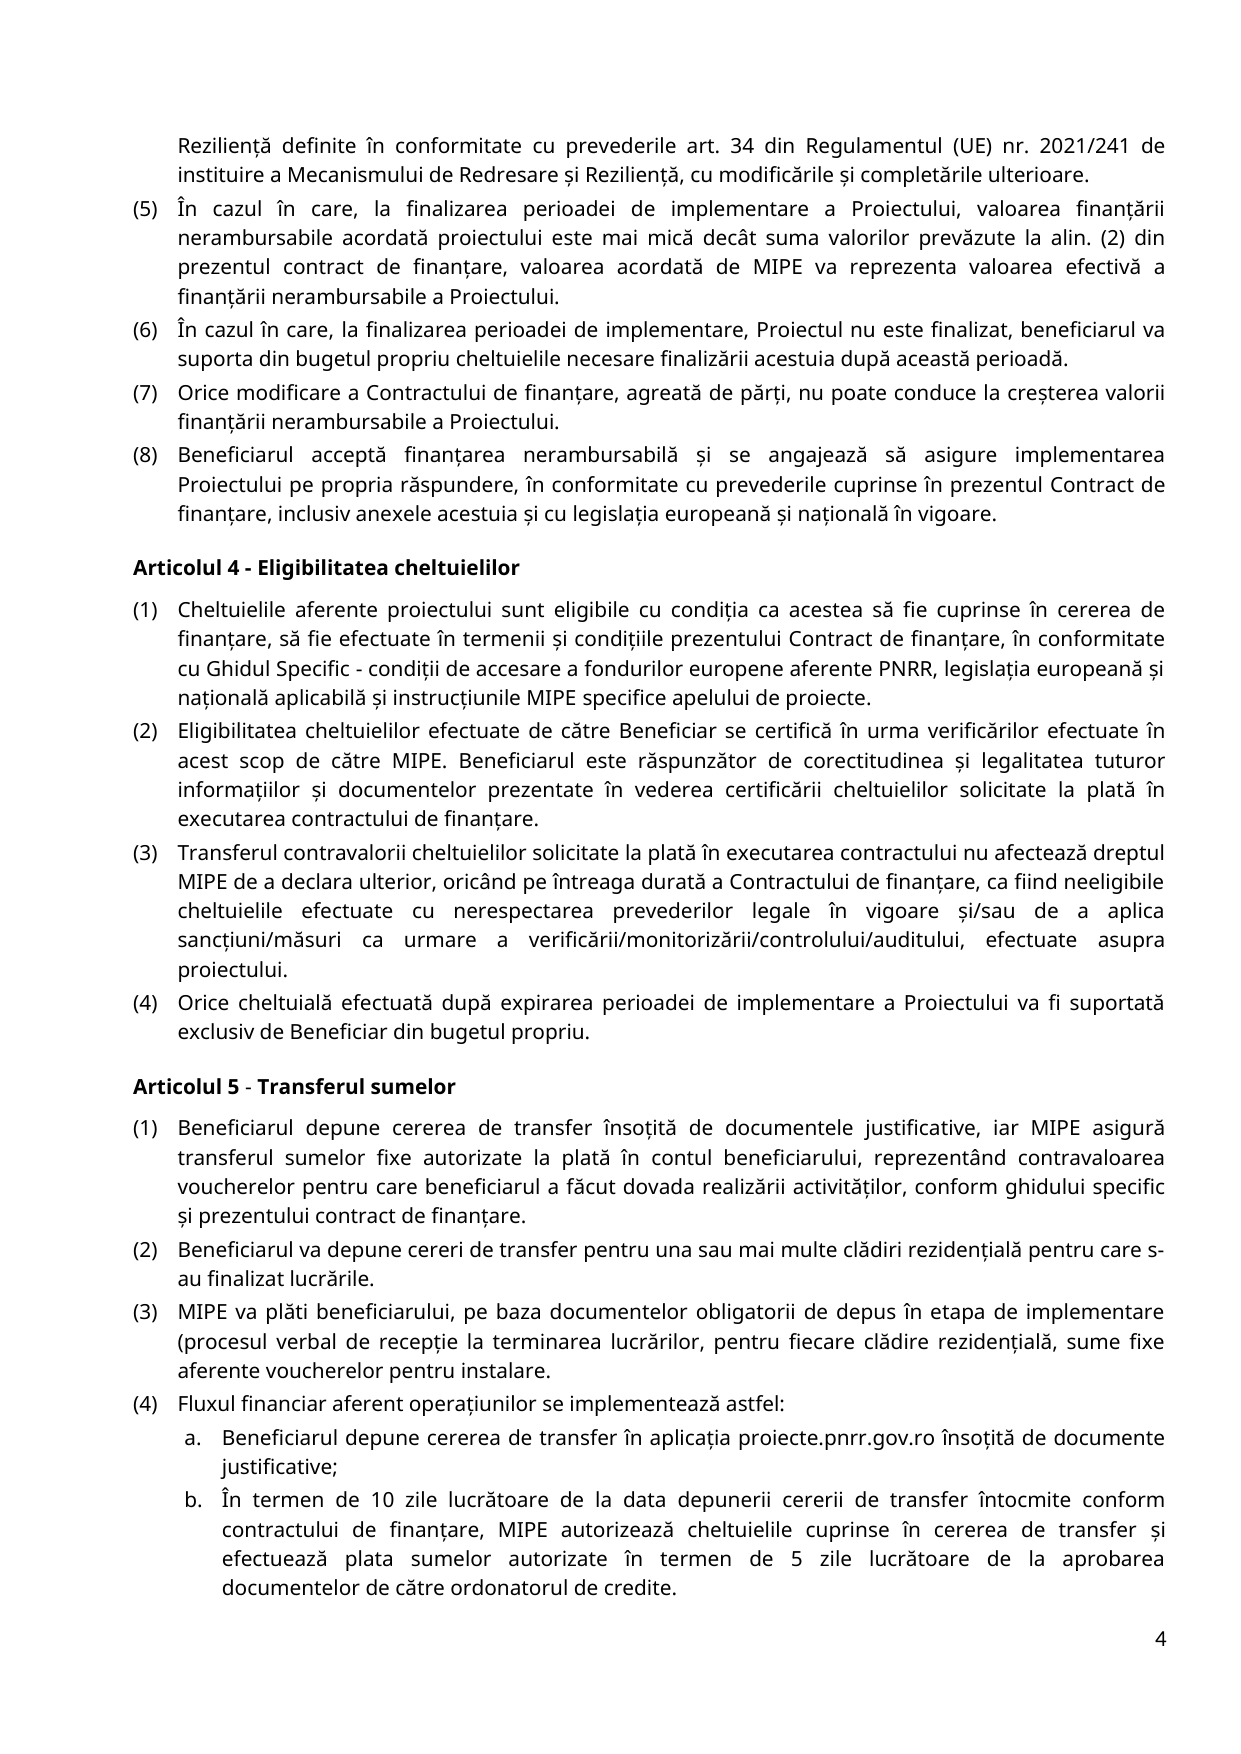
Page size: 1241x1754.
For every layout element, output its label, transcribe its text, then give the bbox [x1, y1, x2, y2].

list Eligibilitatea cheltuielilor efectuate de către Beneficiar se certifică în urma verificărilor efectuate în acest scop de către MIPE. Beneficiarul este răspunzător de corectitudinea și legalitatea tuturor informațiilor și documentelor prezentate în vederea certificării cheltuielilor solicitate la plată în executarea contractului de finanțare. [133, 716, 1166, 833]
list Beneficiarul depune cererea de transfer însoțită de documentele justificative, iar MIPE asigură transferul sumelor fixe autorizate la plată în contul beneficiarului, reprezentând contravaloarea voucherelor pentru care beneficiarul a făcut dovada realizării activităților, conform ghidului specific și prezentului contract de finanțare. [133, 1113, 1166, 1230]
list În cazul în care, la finalizarea perioadei de implementare a Proiectului, valoarea finanțării nerambursabile acordată proiectului este mai mică decât suma valorilor prevăzute la alin. (2) din prezentul contract de finanțare, valoarea acordată de MIPE va reprezenta valoarea efectivă a finanțării nerambursabile a Proiectului. [133, 194, 1166, 310]
list Beneficiarul va depune cereri de transfer pentru una sau mai multe clădiri rezidențială pentru care s-au finalizat lucrările. [133, 1235, 1166, 1292]
list Beneficiarul depune cererea de transfer în aplicația proiecte.pnrr.gov.ro însoțită de documente justificative; [184, 1423, 1166, 1481]
list În cazul în care, la finalizarea perioadei de implementare, Proiectul nu este finalizat, beneficiarul va suporta din bugetul propriu cheltuielile necesare finalizării acestuia după această perioadă. [133, 315, 1166, 373]
list Orice modificare a Contractului de finanțare, agreată de părți, nu poate conduce la creșterea valorii finanțării nerambursabile a Proiectului. [133, 378, 1166, 436]
list Beneficiarul acceptă finanțarea nerambursabilă și se angajează să asigure implementarea Proiectului pe propria răspundere, în conformitate cu prevederile cuprinse în prezentul Contract de finanțare, inclusiv anexele acestuia și cu legislația europeană și națională în vigoare. [133, 441, 1166, 528]
list Cheltuielile aferente proiectului sunt eligibile cu condiția ca acestea să fie cuprinse în cererea de finanțare, să fie efectuate în termenii și condițiile prezentului Contract de finanțare, în conformitate cu Ghidul Specific - condiții de accesare a fondurilor europene aferente PNRR, legislația europeană și națională aplicabilă și instrucțiunile MIPE specifice apelului de proiecte. [133, 595, 1166, 711]
list Orice cheltuială efectuată după expirarea perioadei de implementare a Proiectului va fi suportată exclusiv de Beneficiar din bugetul propriu. [133, 988, 1166, 1046]
list Transferul contravalorii cheltuielilor solicitate la plată în executarea contractului nu afectează dreptul MIPE de a declara ulterior, oricând pe întreaga durată a Contractului de finanțare, ca fiind neeligibile cheltuielile efectuate cu nerespectarea prevederilor legale în vigoare și/sau de a aplica sancțiuni/măsuri ca urmare a verificării/monitorizării/controlului/auditului, efectuate asupra proiectului. [133, 838, 1166, 983]
text Articolul 4 - Eligibilitatea cheltuielilor [133, 553, 1166, 582]
list MIPE va plăti beneficiarului, pe baza documentelor obligatorii de depus în etapa de implementare (procesul verbal de recepție la terminarea lucrărilor, pentru fiecare clădire rezidențială, sume fixe aferente voucherelor pentru instalare. [133, 1297, 1166, 1384]
list În termen de 10 zile lucrătoare de la data depunerii cererii de transfer întocmite conform contractului de finanţare, MIPE autorizează cheltuielile cuprinse în cererea de transfer şi efectuează plata sumelor autorizate în termen de 5 zile lucrătoare de la aprobarea documentelor de către ordonatorul de credite. [184, 1486, 1166, 1602]
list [133, 131, 1166, 189]
text Articolul 5 - Transferul sumelor [133, 1072, 1166, 1100]
list Fluxul financiar aferent operațiunilor se implementează astfel: [133, 1389, 1166, 1418]
